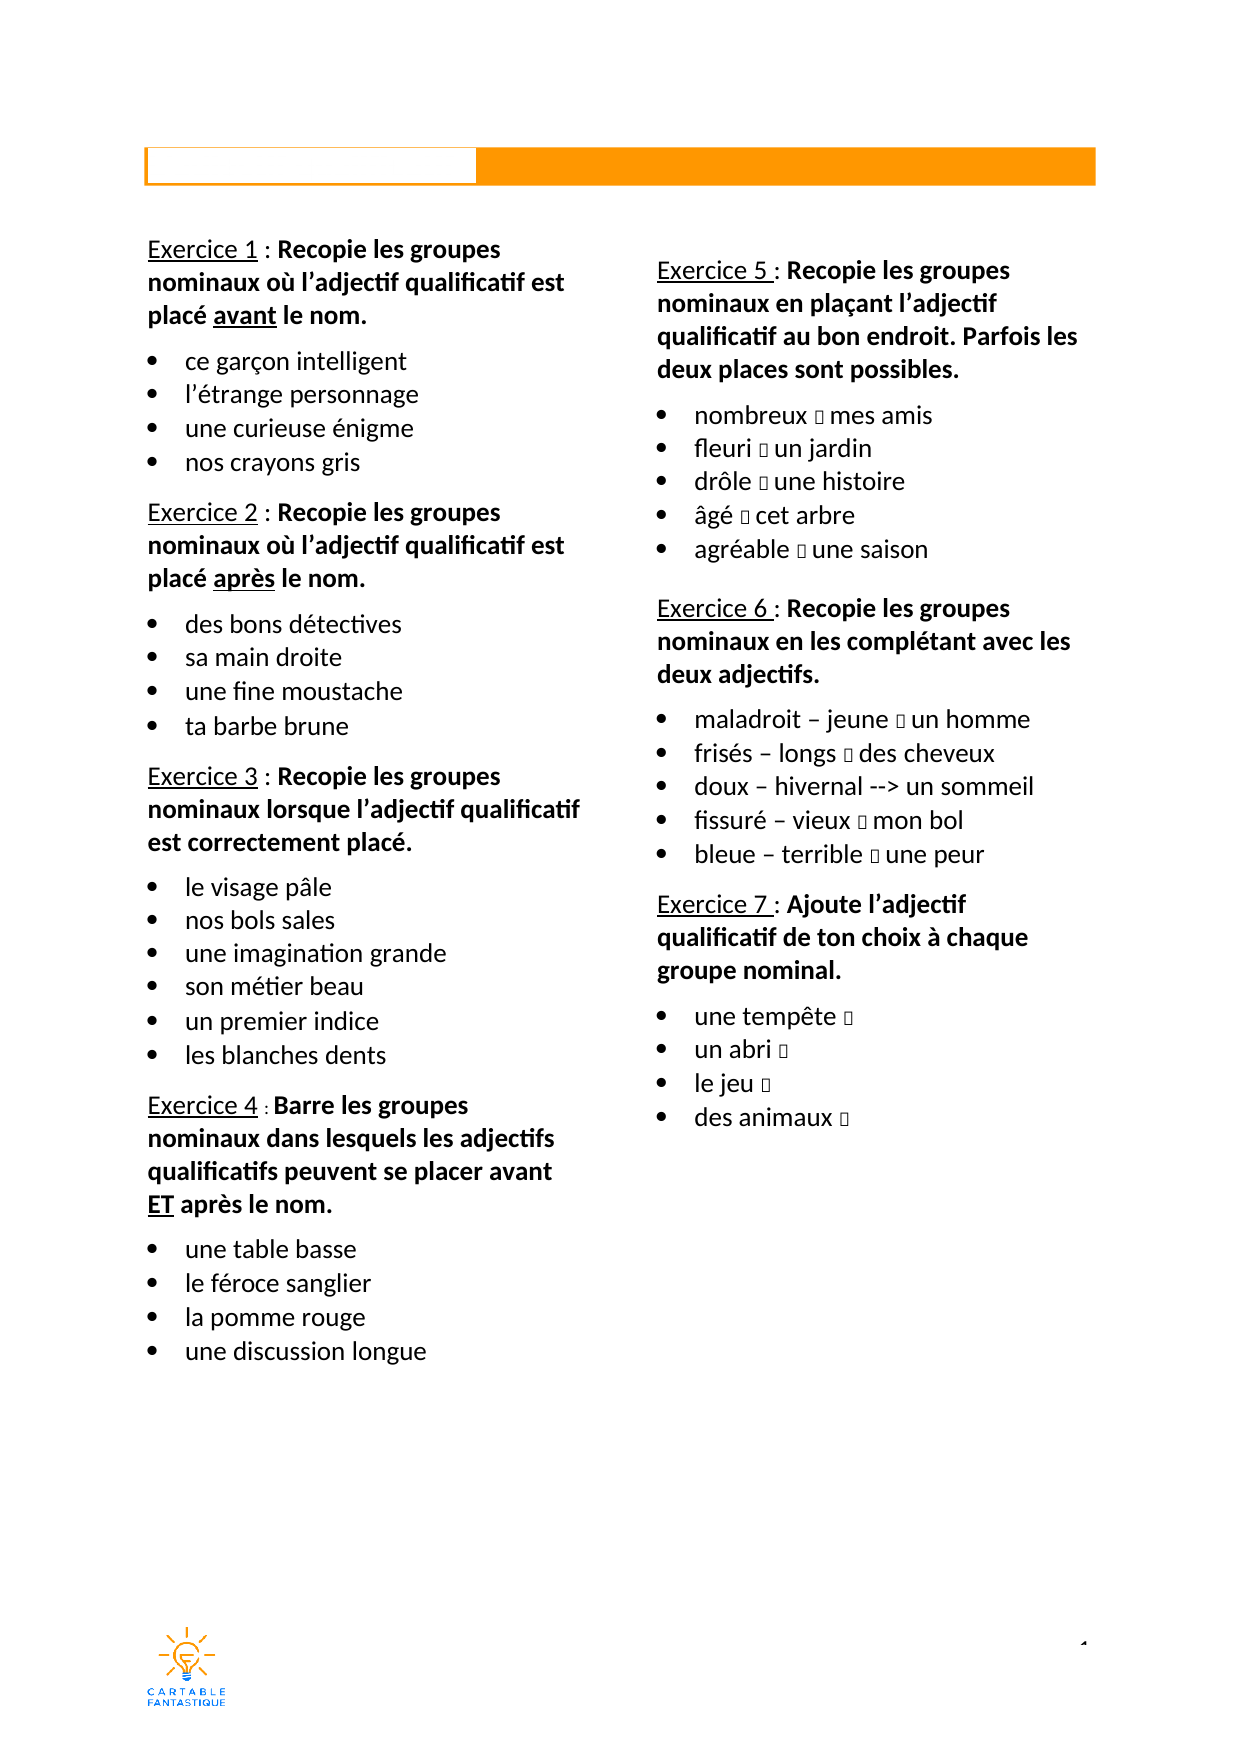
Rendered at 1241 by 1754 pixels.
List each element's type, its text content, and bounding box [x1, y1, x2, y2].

list âgé  cet arbre [657, 497, 1140, 531]
subtitle qualificatif au bon endroit. Parfois les deux places sont possibles. [657, 319, 1081, 385]
list doux – hivernal --> un sommeil [657, 769, 1140, 802]
list son métier beau [147, 969, 585, 1003]
subtitle Exercice 4 : Barre les groupes nominaux dans lesquels les adjectifs qualificatifs peuvent se placer avant ET après le nom. [147, 1088, 557, 1220]
list nos bols sales [147, 903, 585, 937]
list ce garçon intelligent [147, 344, 585, 377]
list le féroce sanglier [147, 1266, 585, 1299]
list une fine moustache [147, 673, 585, 707]
list sa main droite [147, 640, 585, 673]
list agréable  une saison [657, 531, 1140, 566]
subtitle nominaux où l’adjectif qualificatif est placé après le nom. [147, 528, 583, 594]
list le jeu  [657, 1065, 1140, 1099]
list fleuri  un jardin [657, 431, 1140, 464]
list un abri  [657, 1032, 1140, 1065]
list la pomme rouge [147, 1299, 585, 1333]
list maladroit – jeune  un homme [657, 703, 1140, 736]
list le visage pâle [147, 871, 585, 903]
list une tempête  [657, 999, 1140, 1032]
text Exercice 5 : Recopie les groupes nominaux en plaçant l’adjectif [657, 253, 1012, 319]
list les blanches dents [147, 1037, 585, 1071]
list bleue – terrible  une peur [657, 836, 1140, 871]
list un premier indice [147, 1003, 585, 1037]
list frisés – longs  des cheveux [657, 736, 1140, 769]
picture [147, 1627, 225, 1706]
text Exercice 1 : Recopie les groupes [147, 232, 585, 265]
subtitle nominaux où l’adjectif qualificatif est placé avant le nom. [147, 265, 583, 331]
subtitle Exercice 6 : Recopie les groupes nominaux en les complétant avec les deux adjectifs. [657, 591, 1073, 690]
list l’étrange personnage [147, 377, 585, 410]
list une table basse [147, 1233, 585, 1266]
list nos crayons gris [147, 444, 585, 479]
picture [147, 147, 476, 183]
list une curieuse énigme [147, 410, 585, 444]
list fissuré – vieux  mon bol [657, 802, 1140, 836]
subtitle Exercice 3 : Recopie les groupes nominaux lorsque l’adjectif qualificatif est correctement placé. [147, 759, 583, 858]
list des animaux  [657, 1099, 1140, 1134]
list des bons détectives [147, 607, 585, 640]
list une discussion longue [147, 1333, 585, 1367]
subtitle Exercice 7 : Ajoute l’adjectif qualificatif de ton choix à chaque groupe nominal. [657, 887, 1031, 986]
list ta barbe brune [147, 707, 585, 742]
text Exercice 2 : Recopie les groupes [147, 495, 585, 528]
list drôle  une histoire [657, 464, 1140, 497]
list nombreux  mes amis [657, 398, 1140, 431]
list une imagination grande [147, 937, 585, 969]
